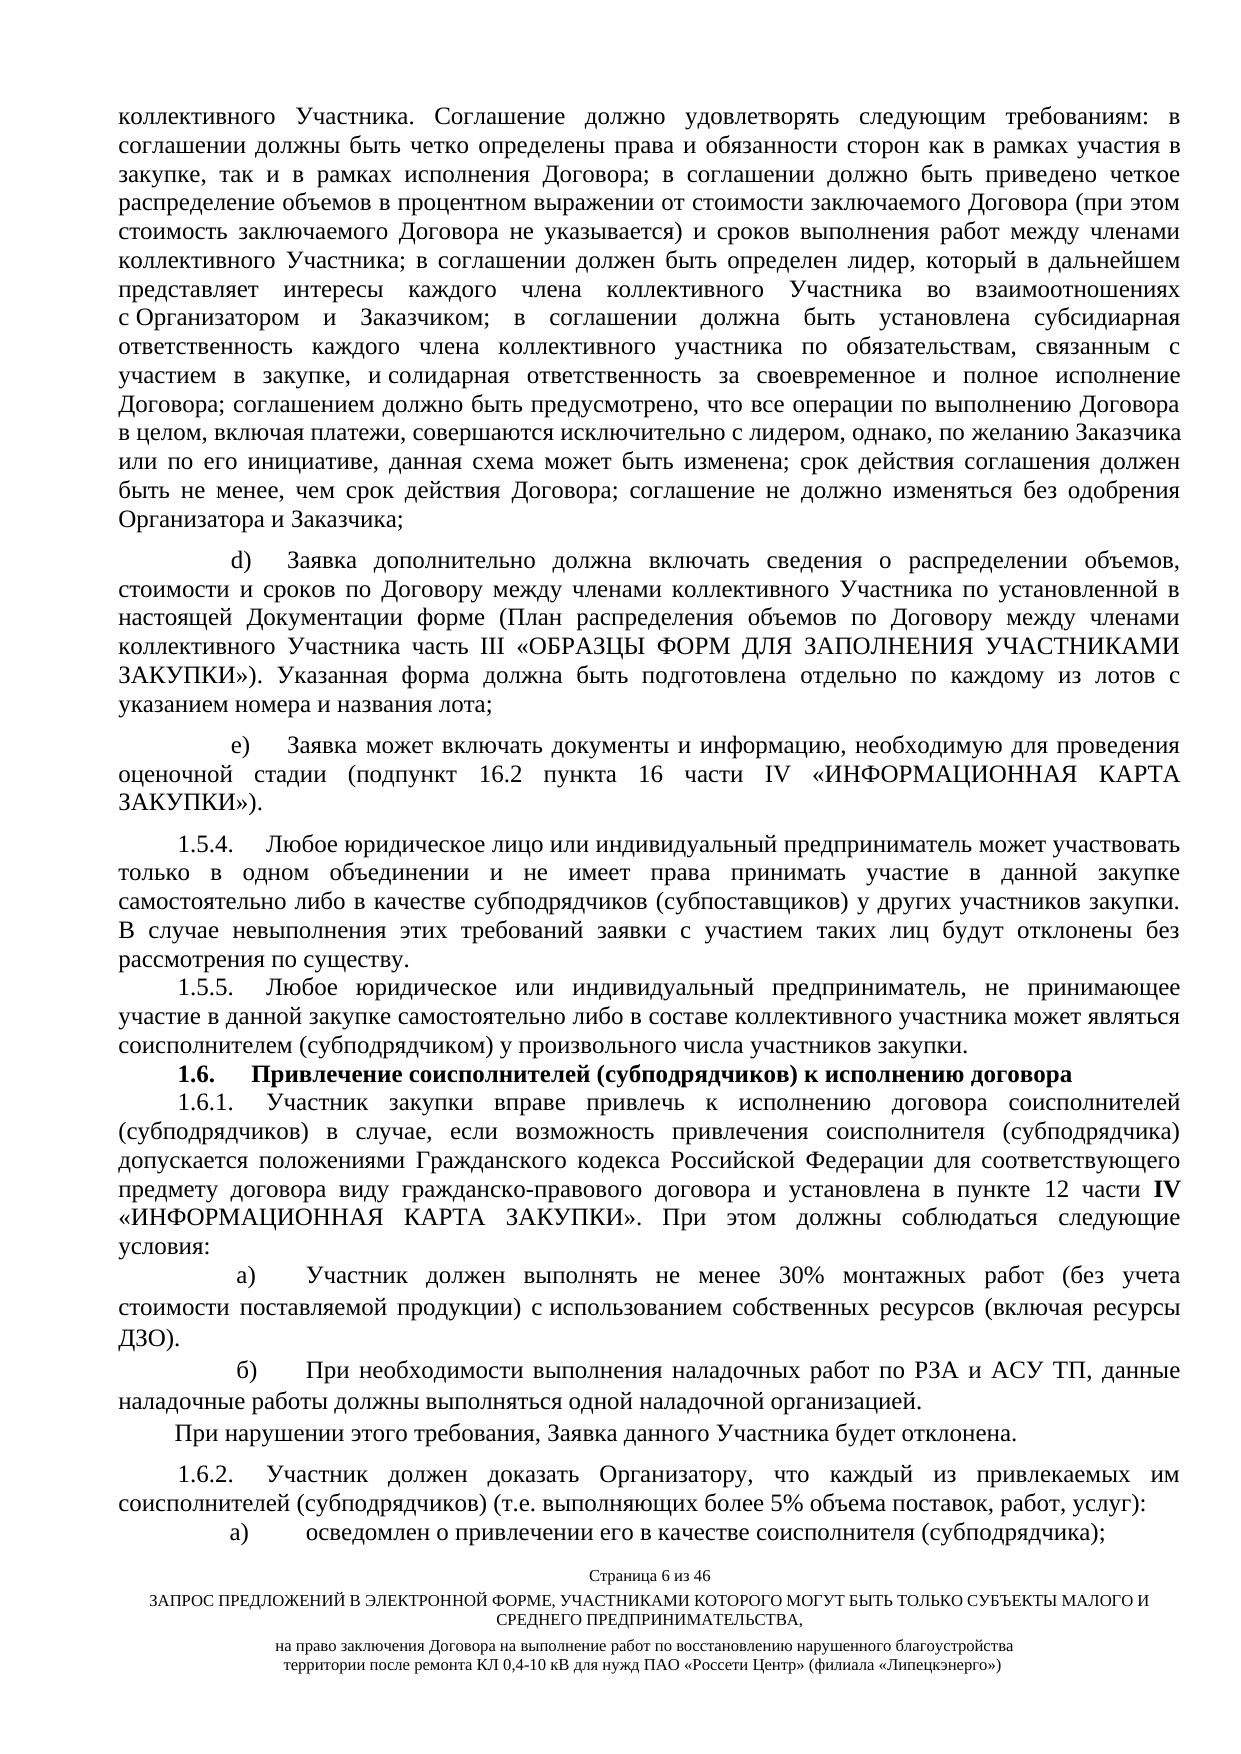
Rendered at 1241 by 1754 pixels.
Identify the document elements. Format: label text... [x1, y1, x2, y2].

text При нарушении этого требования, Заявка данного Участника будет отклонена. [174, 1418, 1181, 1447]
list Заявка дополнительно должна включать сведения о распределении объемов, стоимости и сроков по Договору между членами коллективного Участника по установленной в настоящей Документации форме (План распределения объемов по Договору между членами коллективного Участника часть III «ОБРАЗЦЫ ФОРМ ДЛЯ ЗАПОЛНЕНИЯ УЧАСТНИКАМИ ЗАКУПКИ»). Указанная форма должна быть подготовлена отдельно по каждому из лотов с указанием номера и названия лота; [118, 545, 1181, 717]
subtitle Участник должен доказать Организатору, что каждый из привлекаемых им соисполнителей (субподрядчиков) (т.е. выполняющих более 5% объема поставок, работ, услуг): [118, 1459, 1181, 1517]
subtitle Любое юридическое лицо или индивидуальный предприниматель может участвовать только в одном объединении и не имеет права принимать участие в данной закупке самостоятельно либо в качестве субподрядчиков (субпоставщиков) у других участников закупки. В случае невыполнения этих требований заявки с участием таких лиц будут отклонены без рассмотрения по существу. [118, 829, 1181, 972]
subtitle Любое юридическое или индивидуальный предприниматель, не принимающее участие в данной закупке самостоятельно либо в составе коллективного участника может являться соисполнителем (субподрядчиком) у произвольного числа участников закупки. [118, 972, 1181, 1059]
list осведомлен о привлечении его в качестве соисполнителя (субподрядчика); [118, 1517, 1181, 1545]
list При необходимости выполнения наладочных работ по РЗА и АСУ ТП, данные наладочные работы должны выполняться одной наладочной организацией. [118, 1355, 1181, 1415]
list Участник должен выполнять не менее 30% монтажных работ (без учета стоимости поставляемой продукции) c использованием собственных ресурсов (включая ресурсы ДЗО). [118, 1260, 1181, 1352]
subtitle Привлечение соисполнителей (субподрядчиков) к исполнению договора [118, 1059, 1181, 1087]
list Заявка может включать документы и информацию, необходимую для проведения оценочной стадии (подпункт 16.2 пункта 16 части IV «ИНФОРМАЦИОННАЯ КАРТА ЗАКУПКИ»). [118, 730, 1181, 816]
subtitle Участник закупки вправе привлечь к исполнению договора соисполнителей (субподрядчиков) в случае, если возможность привлечения соисполнителя (субподрядчика) допускается положениями Гражданского кодекса Российской Федерации для соответствующего предмету договора виду гражданско-правового договора и установлена в пункте 12 части IV «ИНФОРМАЦИОННАЯ КАРТА ЗАКУПКИ». При этом должны соблюдаться следующие условия: [118, 1087, 1181, 1260]
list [118, 101, 1181, 532]
